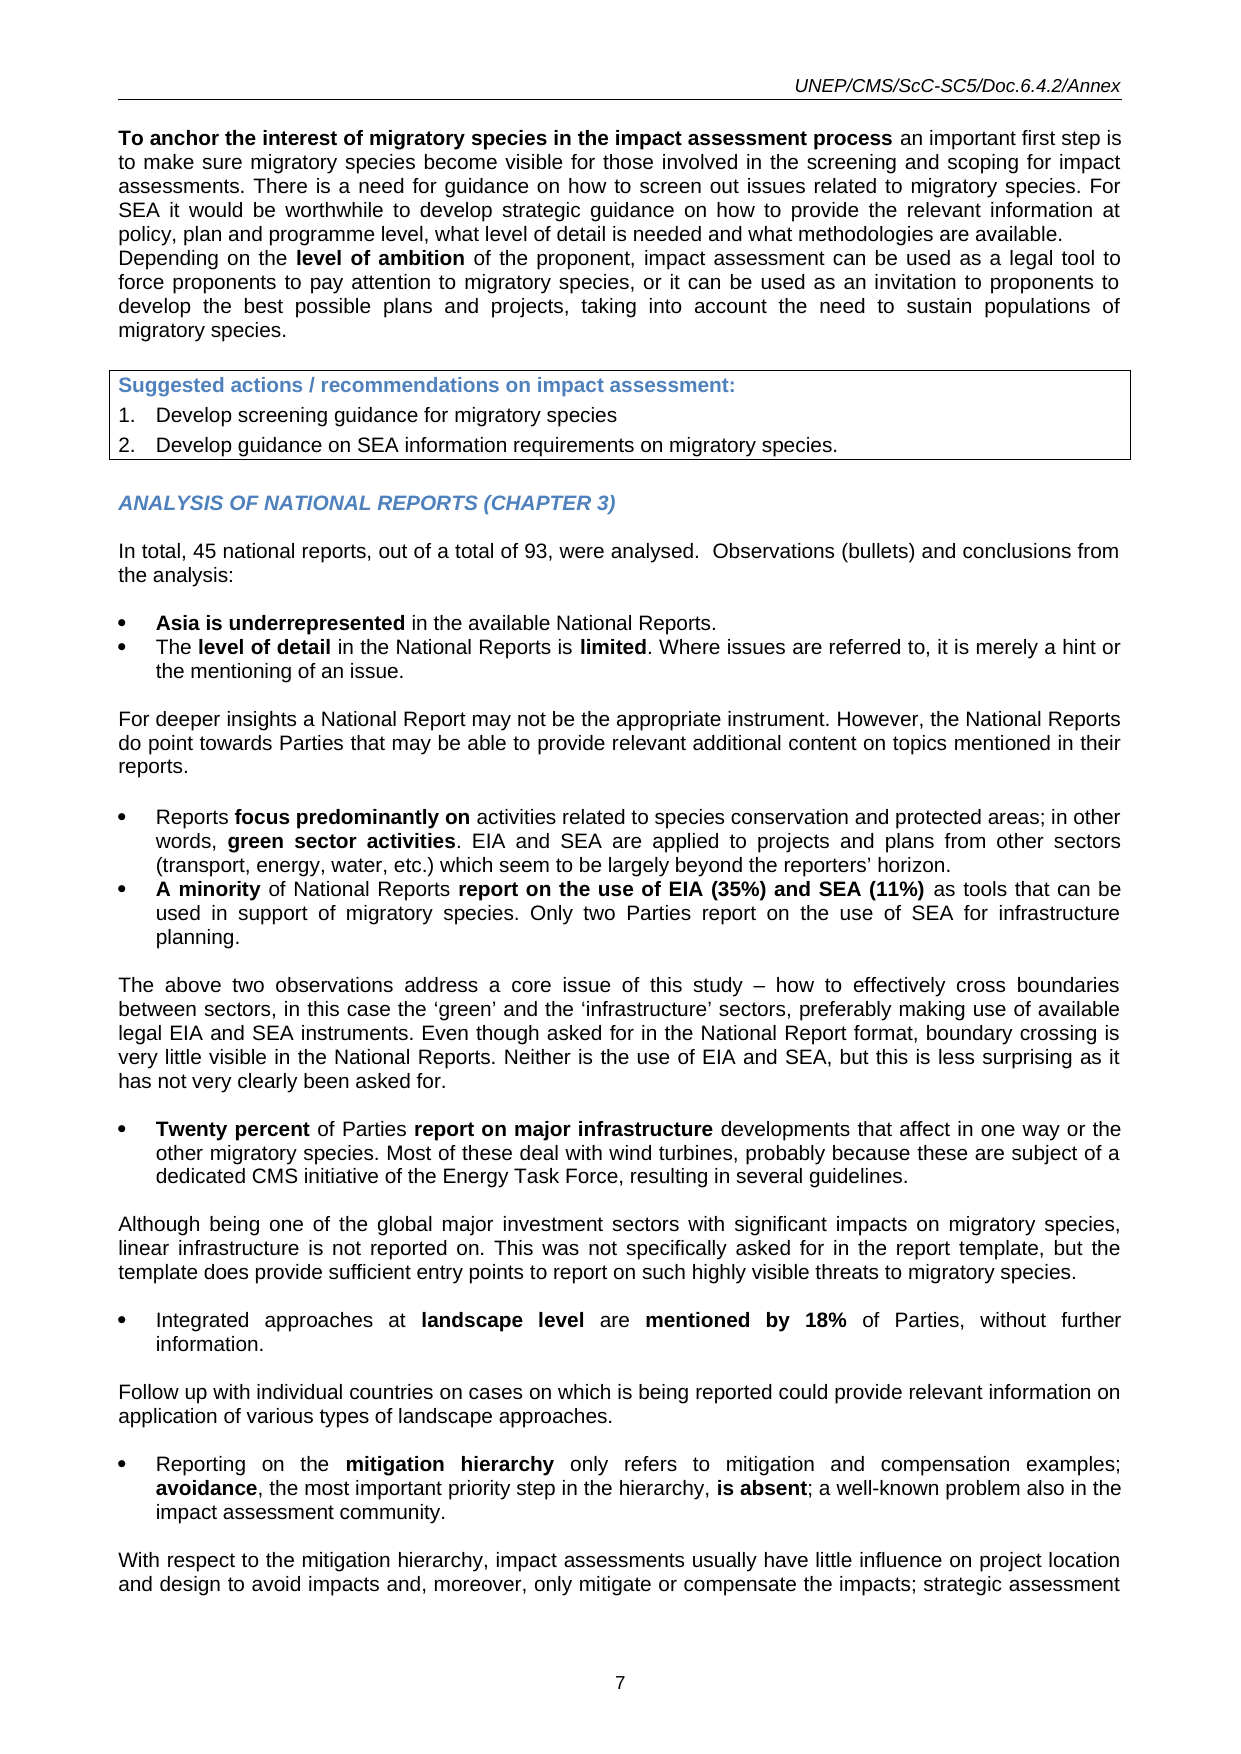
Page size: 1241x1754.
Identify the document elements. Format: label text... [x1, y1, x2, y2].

list Develop guidance on SEA information requirements on migratory species. [110, 430, 1130, 459]
list Asia is underrepresented in the available National Reports. [118, 610, 1122, 634]
text To anchor the interest of migratory species in the impact assessment process an important first step is to make sure migratory species become visible for those involved in the screening and scoping for impact assessments. There is a need for guidance on how to screen out issues related to migratory species. For SEA it would be worthwhile to develop strategic guidance on how to provide the relevant information at policy, plan and programme level, what level of detail is needed and what methodologies are available. [118, 126, 1122, 246]
list Reporting on the mitigation hierarchy only refers to mitigation and compensation examples; avoidance, the most important priority step in the hierarchy, is absent; a well-known problem also in the impact assessment community. [118, 1452, 1122, 1524]
text The above two observations address a core issue of this study – how to effectively cross boundaries between sectors, in this case the ‘green’ and the ‘infrastructure’ sectors, preferably making use of available legal EIA and SEA instruments. Even though asked for in the National Report format, boundary crossing is very little visible in the National Reports. Neither is the use of EIA and SEA, but this is less surprising as it has not very clearly been asked for. [118, 973, 1122, 1092]
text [118, 1548, 1122, 1596]
text Although being one of the global major investment sectors with significant impacts on migratory species, linear infrastructure is not reported on. This was not specifically asked for in the report template, but the template does provide sufficient entry points to report on such highly visible threats to migratory species. [118, 1212, 1122, 1284]
list Twenty percent of Parties report on major infrastructure developments that affect in one way or the other migratory species. Most of these deal with wind turbines, probably because these are subject of a dedicated CMS initiative of the Energy Task Force, resulting in several guidelines. [118, 1116, 1122, 1188]
list A minority of National Reports report on the use of EIA (35%) and SEA (11%) as tools that can be used in support of migratory species. Only two Parties report on the use of SEA for infrastructure planning. [118, 877, 1122, 949]
list Develop screening guidance for migratory species [110, 400, 1130, 427]
text In total, 45 national reports, out of a total of 93, were analysed. Observations (bullets) and conclusions from the analysis: [118, 538, 1122, 586]
list Reports focus predominantly on activities related to species conservation and protected areas; in other words, green sector activities. EIA and SEA are applied to projects and plans from other sectors (transport, energy, water, etc.) which seem to be largely beyond the reporters’ horizon. [118, 805, 1122, 877]
text For deeper insights a National Report may not be the appropriate instrument. However, the National Reports do point towards Parties that may be able to provide relevant additional content on topics mentioned in their reports. [118, 706, 1122, 778]
text Analysis of National Reports (Chapter 3) [118, 491, 1122, 514]
list Integrated approaches at landscape level are mentioned by 18% of Parties, without further information. [118, 1308, 1122, 1356]
text Follow up with individual countries on cases on which is being reported could provide relevant information on application of various types of landscape approaches. [118, 1380, 1122, 1428]
text Suggested actions / recommendations on impact assessment: [110, 371, 1130, 397]
list The level of detail in the National Reports is limited. Where issues are referred to, it is merely a hint or the mentioning of an issue. [118, 634, 1122, 682]
text Depending on the level of ambition of the proponent, impact assessment can be used as a legal tool to force proponents to pay attention to migratory species, or it can be used as an invitation to proponents to develop the best possible plans and projects, taking into account the need to sustain populations of migratory species. [118, 246, 1122, 342]
